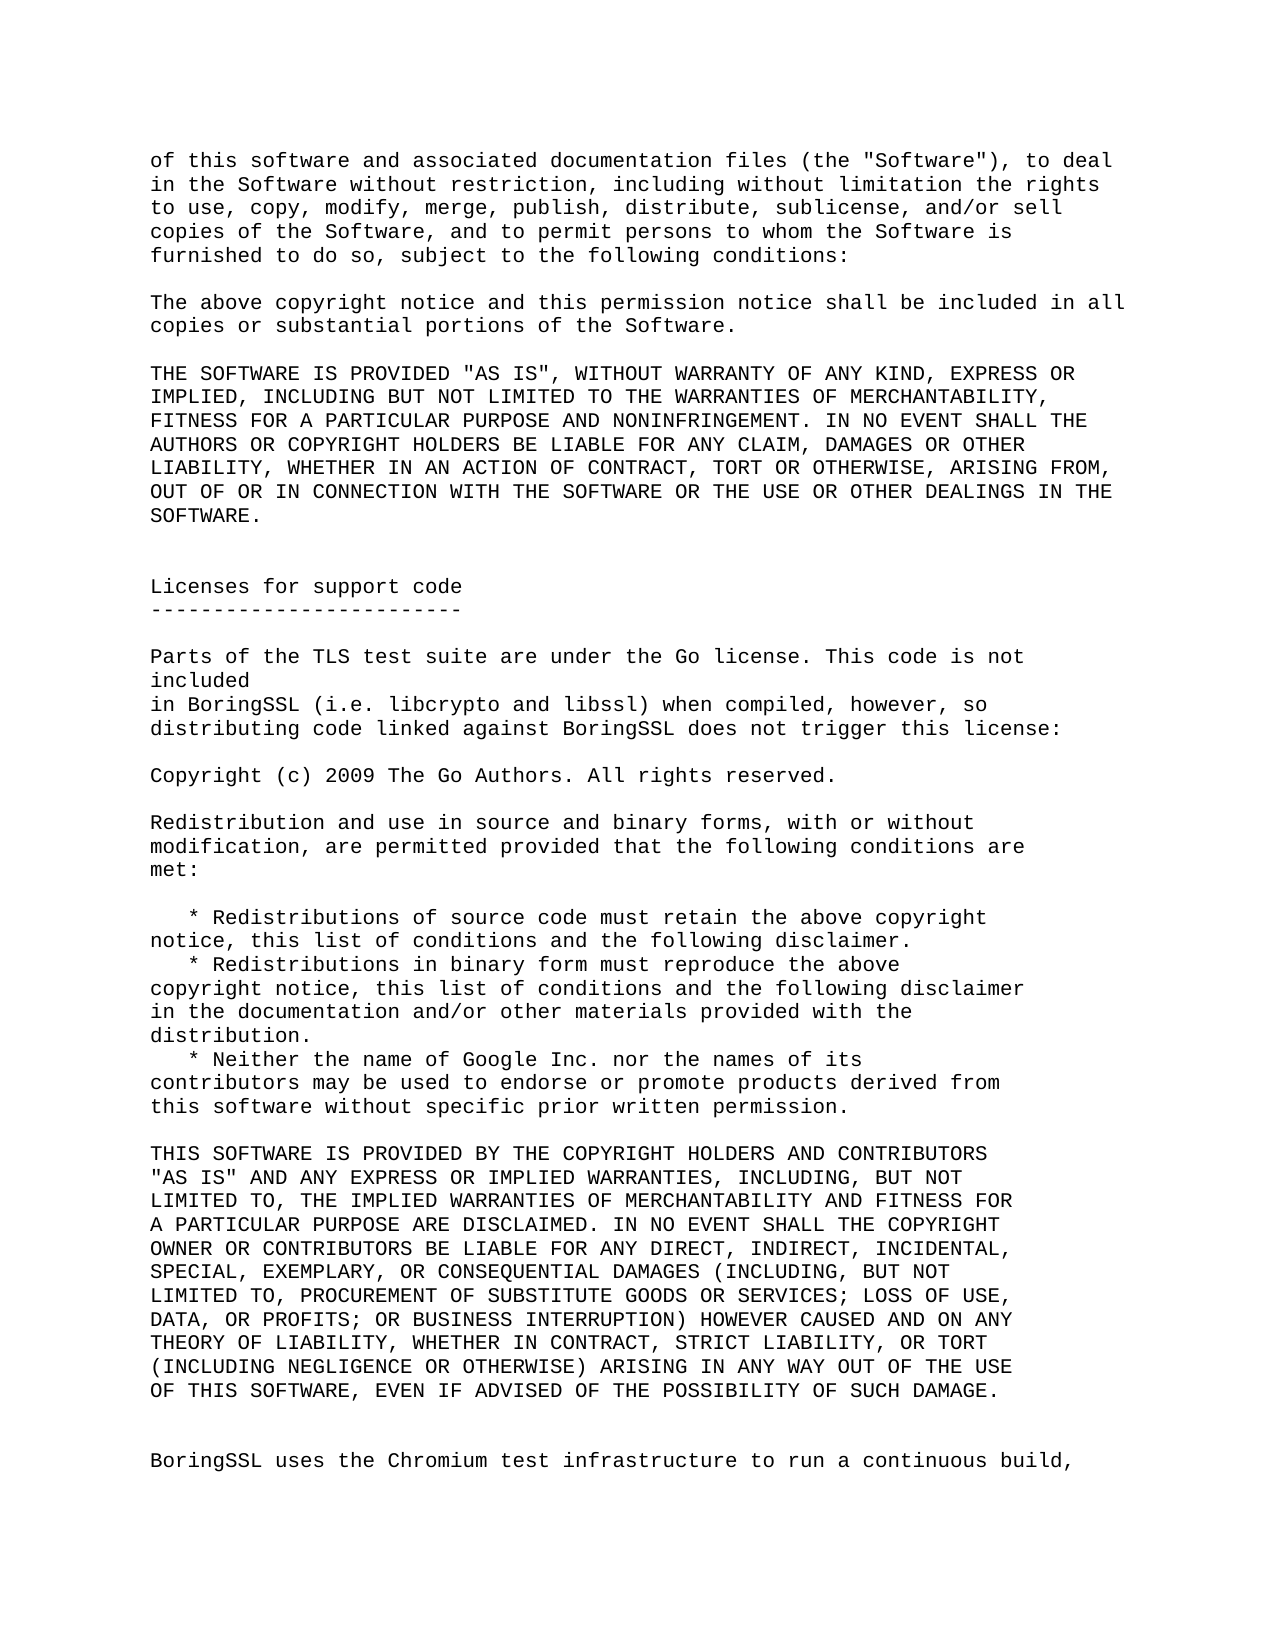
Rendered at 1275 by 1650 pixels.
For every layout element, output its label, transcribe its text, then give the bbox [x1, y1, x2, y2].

text THIS SOFTWARE IS PROVIDED BY THE COPYRIGHT HOLDERS AND CONTRIBUTORS [150, 1143, 1125, 1167]
text copyright notice, this list of conditions and the following disclaimer [150, 978, 1125, 1001]
text of this software and associated documentation files (the "Software"), to deal [150, 150, 1125, 174]
text SOFTWARE. [150, 505, 1125, 528]
text Licenses for support code [150, 576, 1125, 599]
text LIMITED TO, THE IMPLIED WARRANTIES OF MERCHANTABILITY AND FITNESS FOR [150, 1190, 1125, 1214]
text SPECIAL, EXEMPLARY, OR CONSEQUENTIAL DAMAGES (INCLUDING, BUT NOT [150, 1261, 1125, 1285]
text "AS IS" AND ANY EXPRESS OR IMPLIED WARRANTIES, INCLUDING, BUT NOT [150, 1167, 1125, 1190]
text A PARTICULAR PURPOSE ARE DISCLAIMED. IN NO EVENT SHALL THE COPYRIGHT [150, 1214, 1125, 1238]
text Parts of the TLS test suite are under the Go license. This code is not included [150, 647, 1125, 694]
text THEORY OF LIABILITY, WHETHER IN CONTRACT, STRICT LIABILITY, OR TORT [150, 1332, 1125, 1356]
text modification, are permitted provided that the following conditions are [150, 836, 1125, 859]
text (INCLUDING NEGLIGENCE OR OTHERWISE) ARISING IN ANY WAY OUT OF THE USE [150, 1356, 1125, 1379]
text copies or substantial portions of the Software. [150, 316, 1125, 339]
text LIMITED TO, PROCUREMENT OF SUBSTITUTE GOODS OR SERVICES; LOSS OF USE, [150, 1285, 1125, 1309]
text OUT OF OR IN CONNECTION WITH THE SOFTWARE OR THE USE OR OTHER DEALINGS IN THE [150, 481, 1125, 505]
text * Redistributions in binary form must reproduce the above [150, 954, 1125, 978]
text copies of the Software, and to permit persons to whom the Software is [150, 221, 1125, 244]
text * Neither the name of Google Inc. nor the names of its [150, 1048, 1125, 1072]
text FITNESS FOR A PARTICULAR PURPOSE AND NONINFRINGEMENT. IN NO EVENT SHALL THE [150, 410, 1125, 434]
text met: [150, 859, 1125, 883]
text in BoringSSL (i.e. libcrypto and libssl) when compiled, however, so [150, 694, 1125, 717]
text OF THIS SOFTWARE, EVEN IF ADVISED OF THE POSSIBILITY OF SUCH DAMAGE. [150, 1379, 1125, 1403]
text in the documentation and/or other materials provided with the [150, 1001, 1125, 1025]
text The above copyright notice and this permission notice shall be included in all [150, 292, 1125, 316]
text distribution. [150, 1025, 1125, 1048]
text this software without specific prior written permission. [150, 1096, 1125, 1119]
text OWNER OR CONTRIBUTORS BE LIABLE FOR ANY DIRECT, INDIRECT, INCIDENTAL, [150, 1238, 1125, 1261]
text Redistribution and use in source and binary forms, with or without [150, 812, 1125, 836]
text BoringSSL uses the Chromium test infrastructure to run a continuous build, [150, 1451, 1125, 1474]
text LIABILITY, WHETHER IN AN ACTION OF CONTRACT, TORT OR OTHERWISE, ARISING FROM, [150, 457, 1125, 481]
text notice, this list of conditions and the following disclaimer. [150, 930, 1125, 954]
text DATA, OR PROFITS; OR BUSINESS INTERRUPTION) HOWEVER CAUSED AND ON ANY [150, 1309, 1125, 1332]
text * Redistributions of source code must retain the above copyright [150, 907, 1125, 930]
text Copyright (c) 2009 The Go Authors. All rights reserved. [150, 765, 1125, 788]
text furnished to do so, subject to the following conditions: [150, 244, 1125, 268]
text AUTHORS OR COPYRIGHT HOLDERS BE LIABLE FOR ANY CLAIM, DAMAGES OR OTHER [150, 434, 1125, 457]
text to use, copy, modify, merge, publish, distribute, sublicense, and/or sell [150, 197, 1125, 221]
text contributors may be used to endorse or promote products derived from [150, 1072, 1125, 1096]
text in the Software without restriction, including without limitation the rights [150, 174, 1125, 197]
text IMPLIED, INCLUDING BUT NOT LIMITED TO THE WARRANTIES OF MERCHANTABILITY, [150, 386, 1125, 410]
text distributing code linked against BoringSSL does not trigger this license: [150, 717, 1125, 741]
text THE SOFTWARE IS PROVIDED "AS IS", WITHOUT WARRANTY OF ANY KIND, EXPRESS OR [150, 363, 1125, 386]
text ------------------------- [150, 599, 1125, 623]
